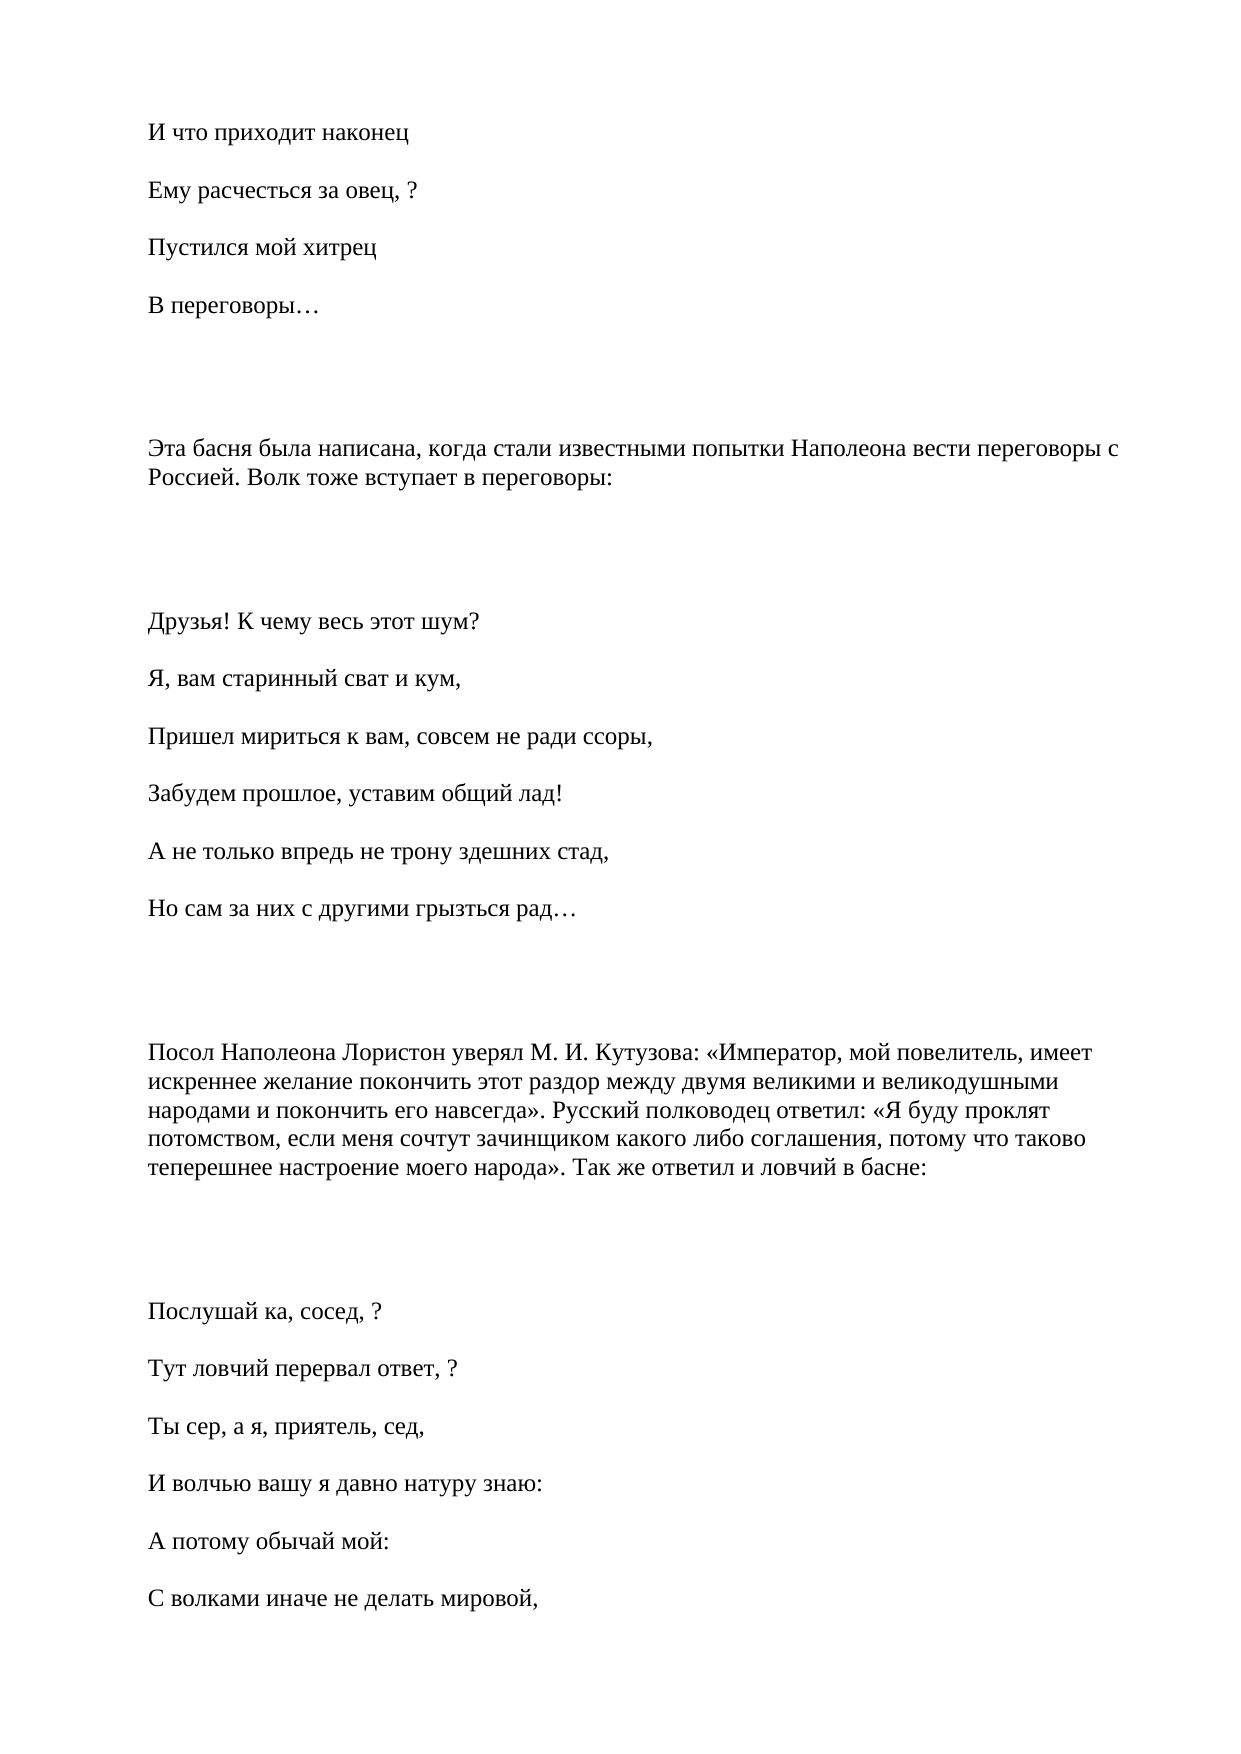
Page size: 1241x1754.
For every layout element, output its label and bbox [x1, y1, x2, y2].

text [148, 88, 1152, 1641]
